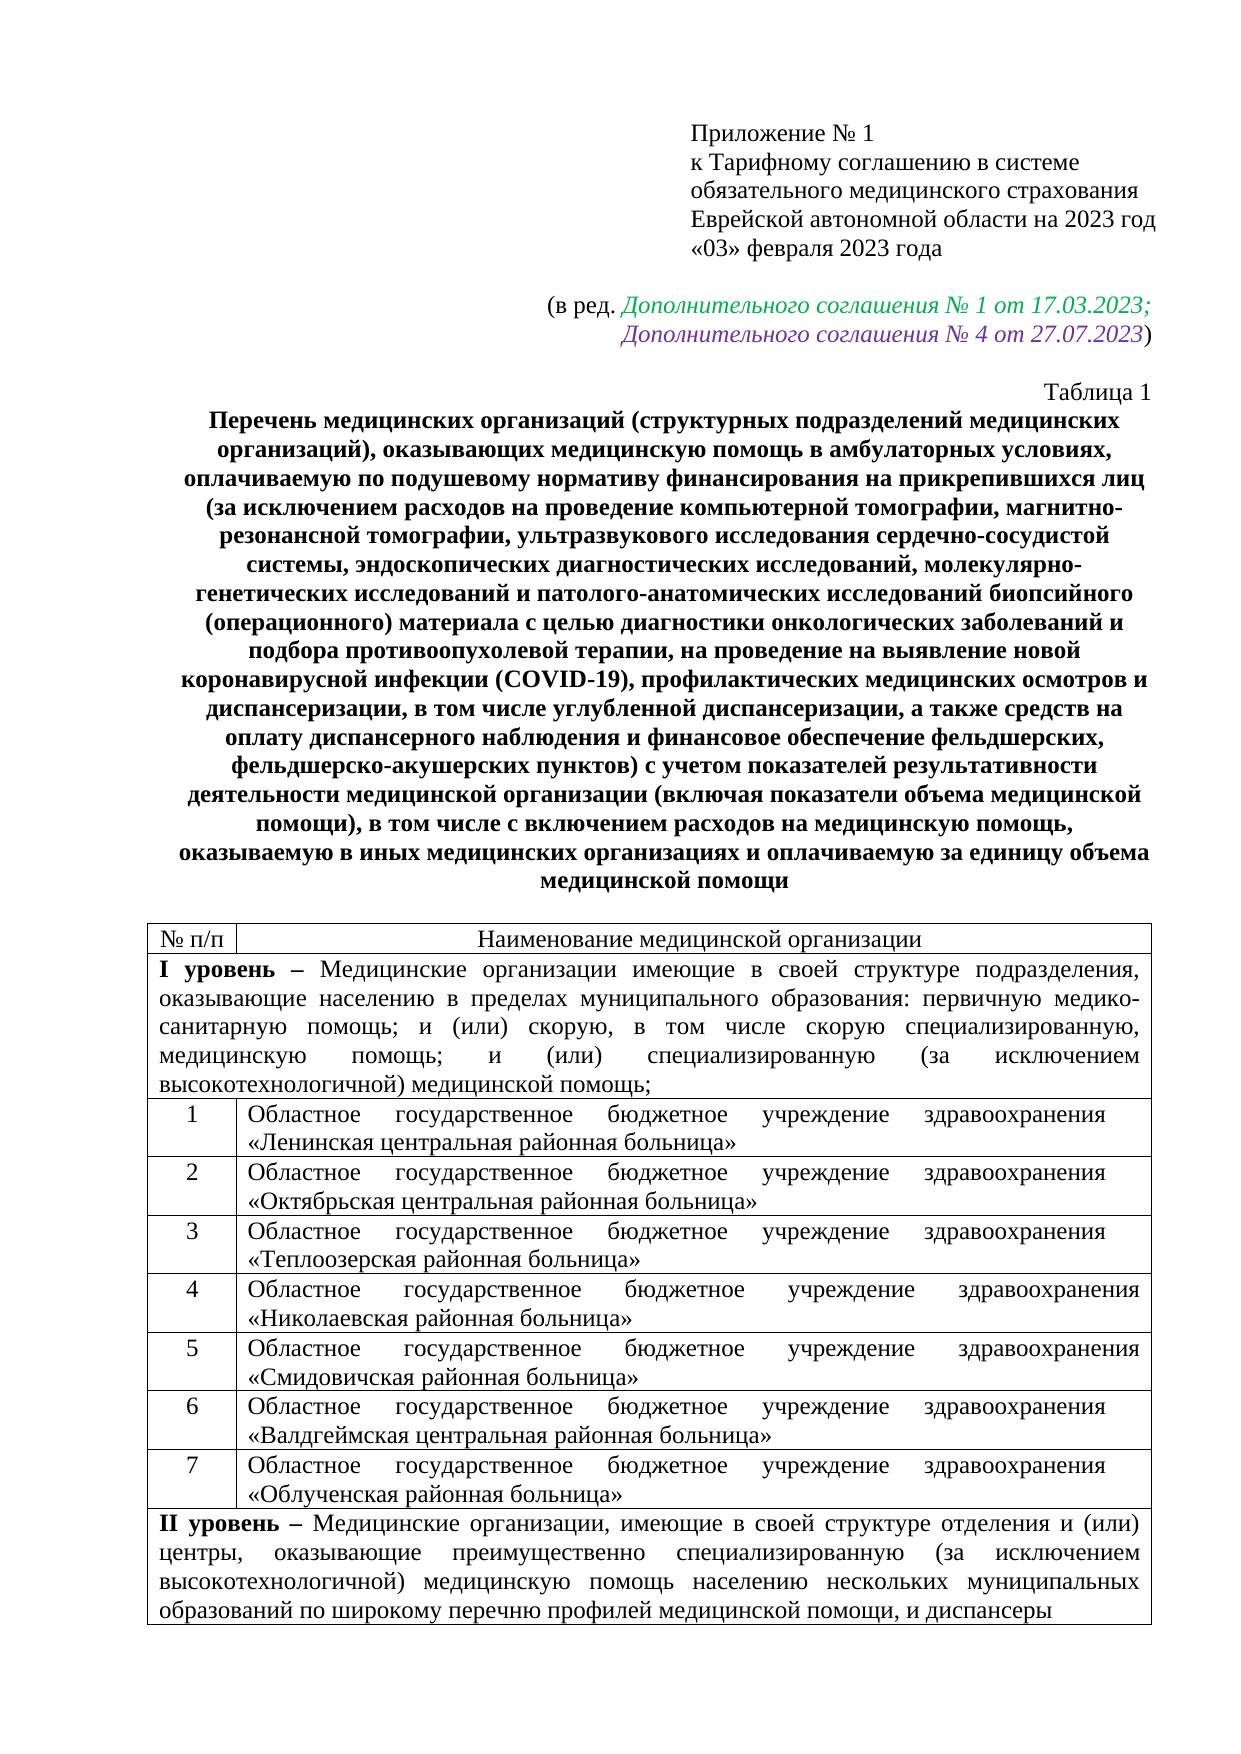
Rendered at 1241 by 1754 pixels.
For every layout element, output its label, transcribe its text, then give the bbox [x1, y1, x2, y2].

text Перечень медицинских организаций (структурных подразделений медицинских организаций), оказывающих медицинскую помощь в амбулаторных условиях, оплачиваемую по подушевому нормативу финансирования на прикрепившихся лиц (за исключением расходов на проведение компьютерной томографии, магнитно-резонансной томографии, ультразвукового исследования сердечно-сосудистой системы, эндоскопических диагностических исследований, молекулярно-генетических исследований и патолого-анатомических исследований биопсийного (операционного) материала с целью диагностики онкологических заболеваний и подбора противоопухолевой терапии, на проведение на выявление новой коронавирусной инфекции (COVID-19), профилактических медицинских осмотров и диспансеризации, в том числе углубленной диспансеризации, а также средств на оплату диспансерного наблюдения и финансовое обеспечение фельдшерских, фельдшерско-акушерских пунктов) с учетом показателей результативности деятельности медицинской организации (включая показатели объема медицинской помощи), в том числе с включением расходов на медицинскую помощь, оказываемую в иных медицинских организациях и оплачиваемую за единицу объема медицинской помощи [177, 406, 1152, 894]
table_cell I уровень – Медицинские организации имеющие в своей структуре подразделения, оказывающие населению в пределах муниципального образования: первичную медико-санитарную помощь; и (или) скорую, в том числе скорую специализированную, медицинскую помощь; и (или) специализированную (за исключением высокотехнологичной) медицинской помощь; [148, 954, 1151, 1098]
table_cell 1 [148, 1099, 236, 1156]
table_cell Областное государственное бюджетное учреждение здравоохранения «Смидовичская районная больница» [237, 1333, 1151, 1390]
text Таблица 1 [988, 377, 1152, 406]
table_cell 4 [148, 1274, 236, 1332]
text Дополнительного соглашения № 4 от 27.07.2023) [458, 319, 1152, 348]
table_cell 2 [148, 1157, 236, 1215]
table_cell Областное государственное бюджетное учреждение здравоохранения «Теплоозерская районная больница» [237, 1216, 1151, 1273]
table_cell Областное государственное бюджетное учреждение здравоохранения «Валдгеймская центральная районная больница» [237, 1391, 1151, 1449]
table_cell II уровень – Медицинские организации, имеющие в своей структуре отделения и (или) центры, оказывающие преимущественно специализированную (за исключением высокотехнологичной) медицинскую помощь населению нескольких муниципальных образований по широкому перечню профилей медицинской помощи, и диспансеры [148, 1509, 1151, 1623]
table_header Наименование медицинской организации [237, 924, 1151, 953]
table_cell Областное государственное бюджетное учреждение здравоохранения «Облученская районная больница» [237, 1450, 1151, 1507]
table_cell 7 [148, 1450, 236, 1507]
text (в ред. Дополнительного соглашения № 1 от 17.03.2023; [458, 291, 1152, 319]
table_cell Областное государственное бюджетное учреждение здравоохранения «Ленинская центральная районная больница» [237, 1099, 1151, 1156]
table_cell 5 [148, 1333, 236, 1390]
table_cell Областное государственное бюджетное учреждение здравоохранения «Октябрьская центральная районная больница» [237, 1157, 1151, 1215]
table_header Приложение № 1 к Тарифному соглашению в системе обязательного медицинского страхования Еврейской автономной области на 2023 год «03» февраля 2023 года [679, 118, 1196, 262]
table_header № п/п [148, 924, 236, 953]
table_cell 6 [148, 1391, 236, 1449]
table_cell 3 [148, 1216, 236, 1273]
table_cell Областное государственное бюджетное учреждение здравоохранения «Николаевская районная больница» [237, 1274, 1151, 1332]
